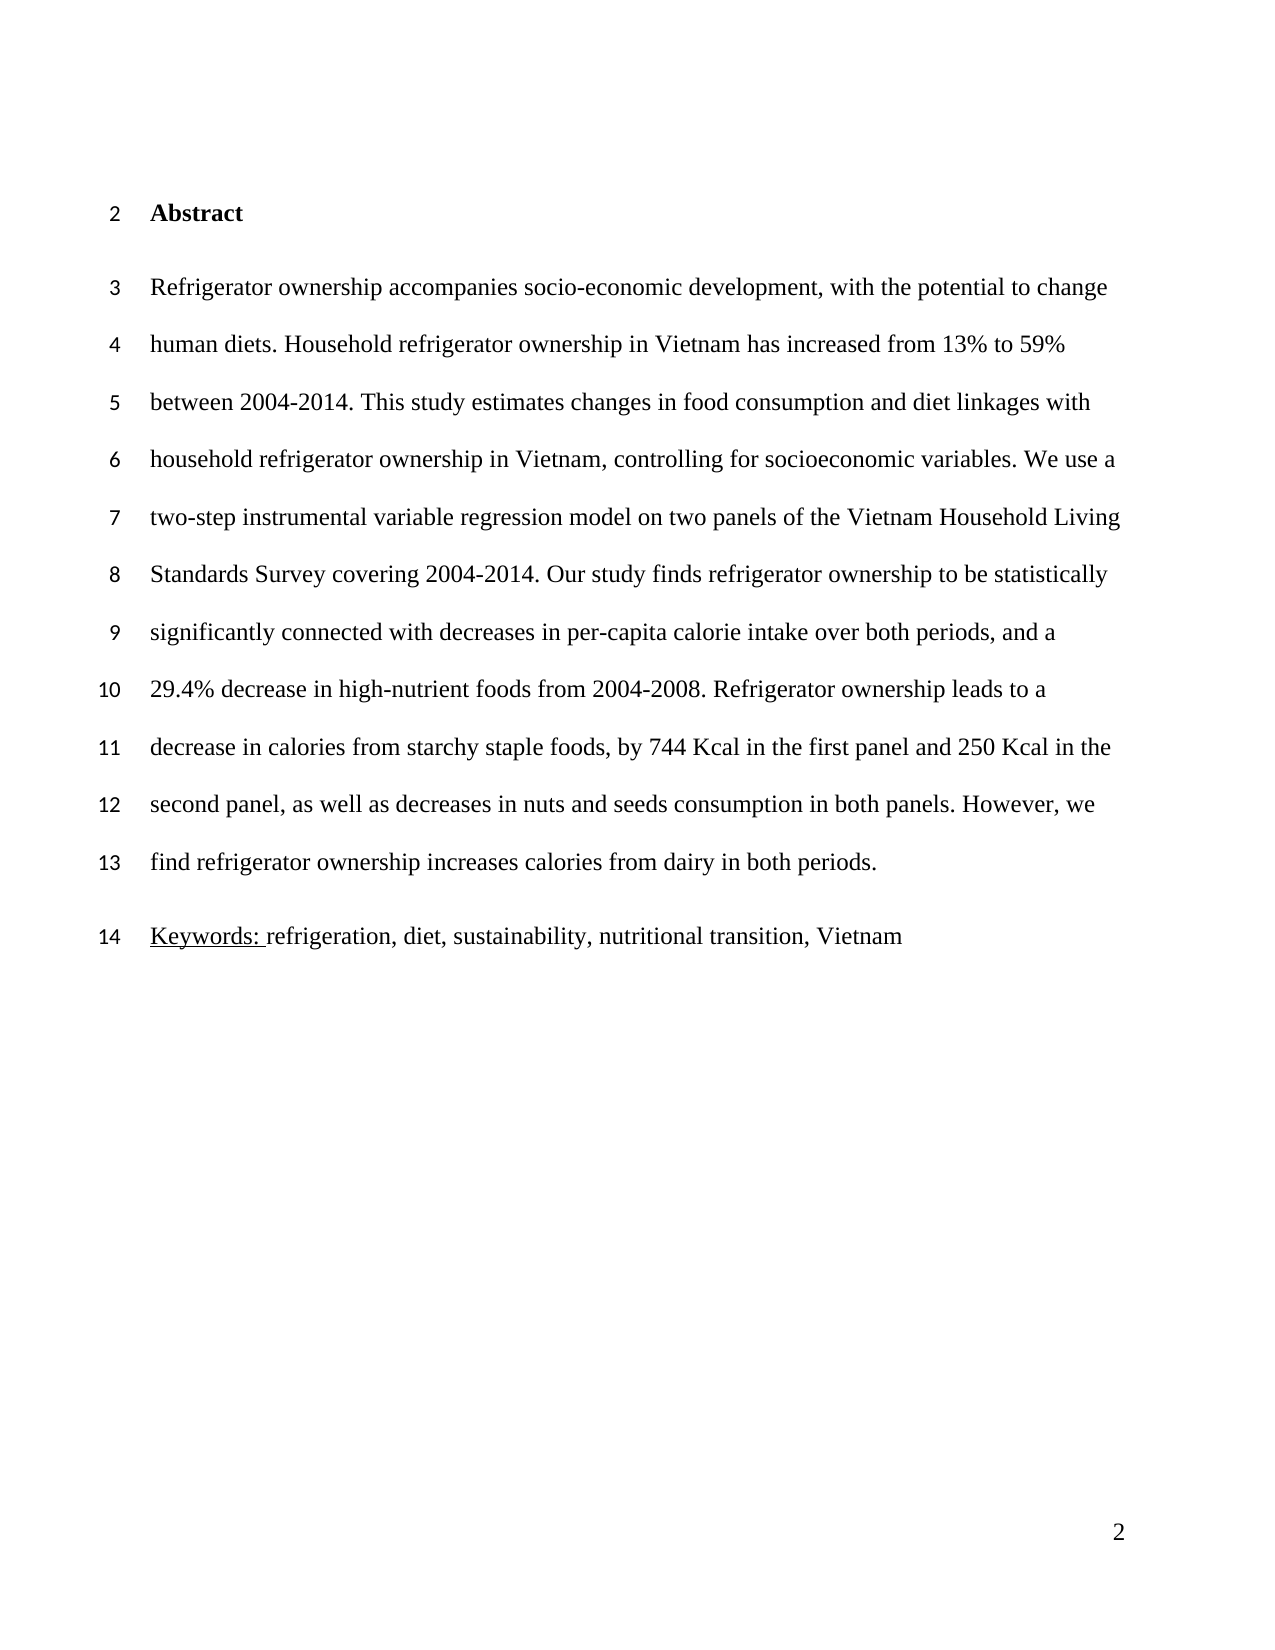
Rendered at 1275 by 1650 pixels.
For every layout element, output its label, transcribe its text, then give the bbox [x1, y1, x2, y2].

text Keywords: refrigeration, diet, sustainability, nutritional transition, Vietnam [150, 921, 1125, 950]
text Abstract [150, 198, 1125, 226]
text Refrigerator ownership accompanies socio-economic development, with the potential to change human diets. Household refrigerator ownership in Vietnam has increased from 13% to 59% between 2004-2014. This study estimates changes in food consumption and diet linkages with household refrigerator ownership in Vietnam, controlling for socioeconomic variables. We use a two-step instrumental variable regression model on two panels of the Vietnam Household Living Standards Survey covering 2004-2014. Our study finds refrigerator ownership to be statistically significantly connected with decreases in per-capita calorie intake over both periods, and a 29.4% decrease in high-nutrient foods from 2004-2008. Refrigerator ownership leads to a decrease in calories from starchy staple foods, by 744 Kcal in the first panel and 250 Kcal in the second panel, as well as decreases in nuts and seeds consumption in both panels. However, we find refrigerator ownership increases calories from dairy in both periods. [150, 272, 1125, 876]
